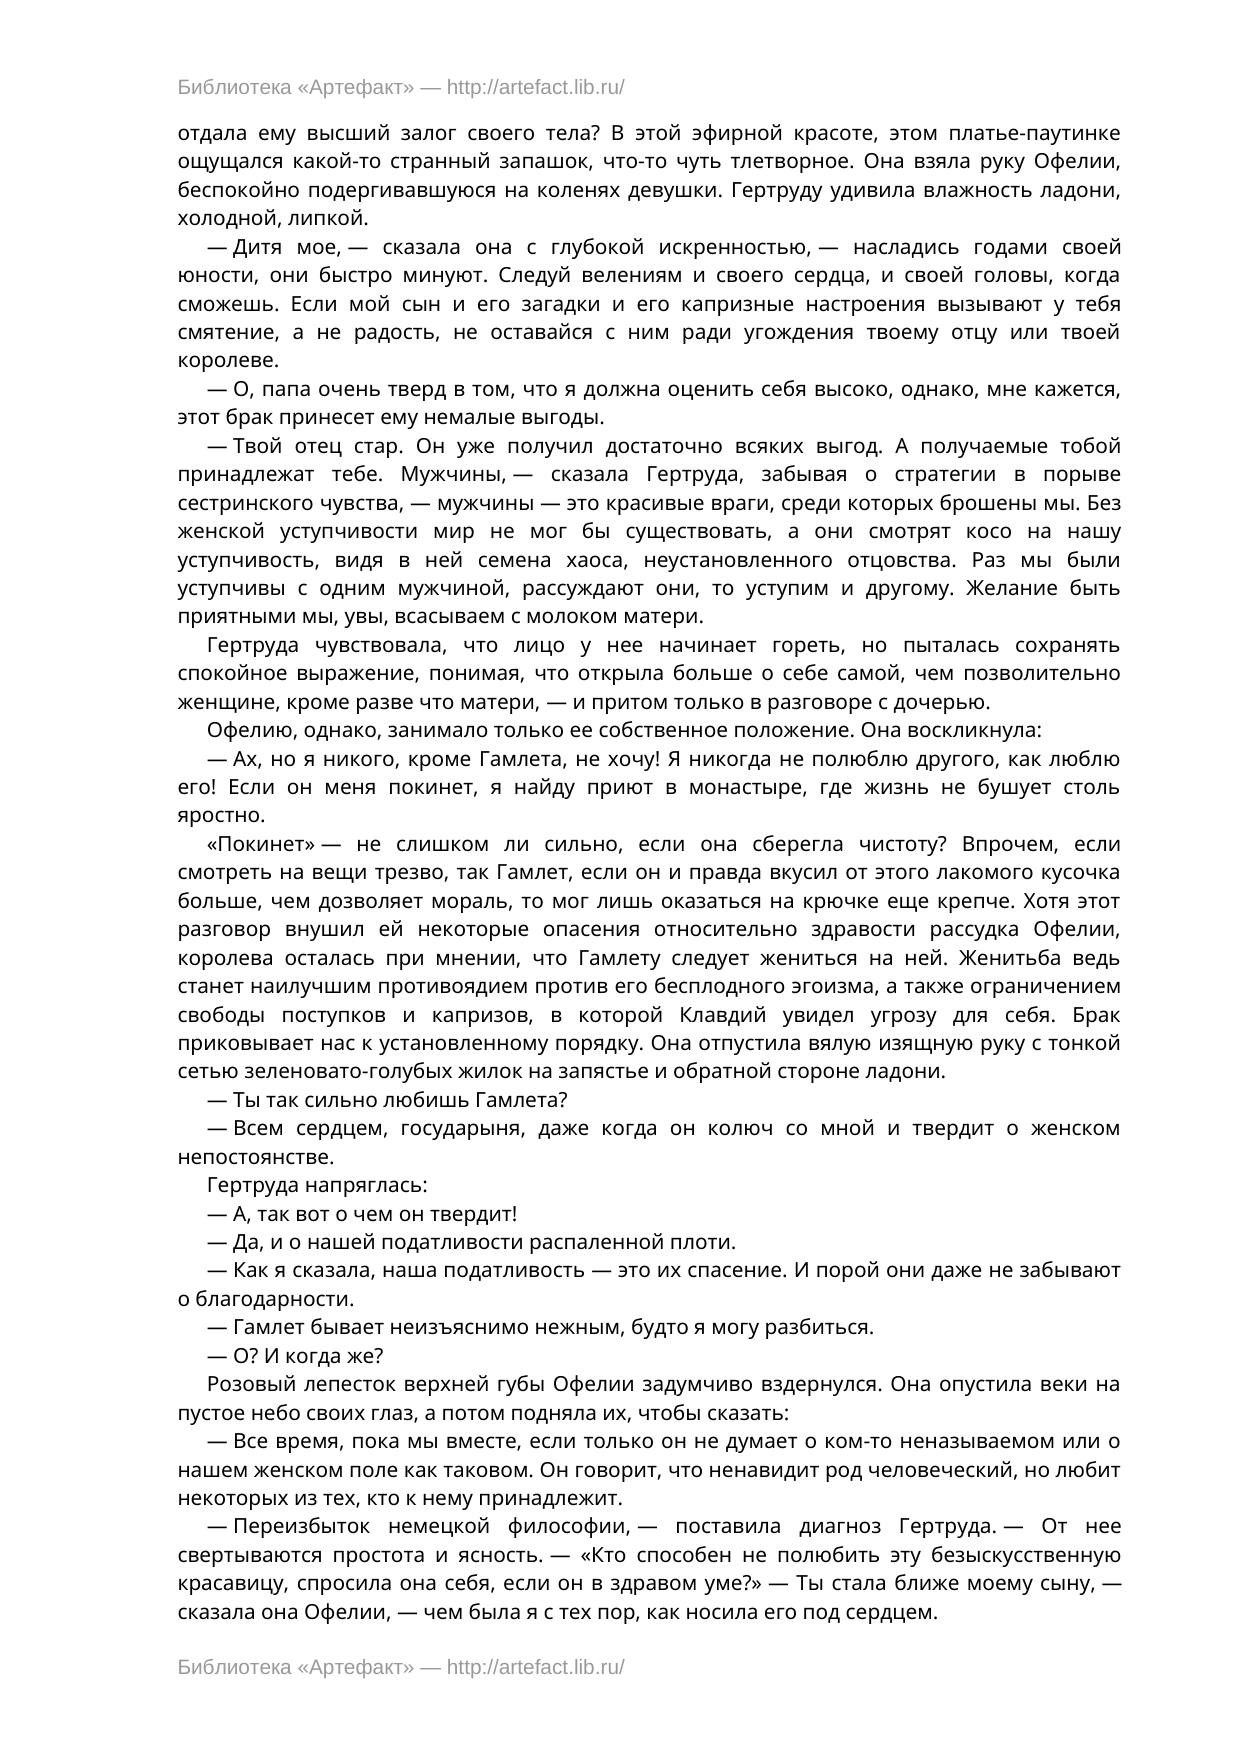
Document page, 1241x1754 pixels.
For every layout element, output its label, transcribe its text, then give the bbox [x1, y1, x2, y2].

text Гертруда напряглась: [177, 1170, 1122, 1199]
text — Переизбыток немецкой философии, — поставила диагноз Гертруда. — От нее свертываются простота и ясность. — «Кто способен не полюбить эту безыскусственную красавицу, спросила она себя, если он в здравом уме?» — Ты стала ближе моему сыну, — сказала она Офелии, — чем была я с тех пор, как носила его под сердцем. [177, 1512, 1122, 1625]
text Розовый лепесток верхней губы Офелии задумчиво вздернулся. Она опустила веки на пустое небо своих глаз, а потом подняла их, чтобы сказать: [177, 1369, 1122, 1426]
text — Как я сказала, наша податливость — это их спасение. И порой они даже не забывают о благодарности. [177, 1256, 1122, 1312]
text Гертруда чувствовала, что лицо у нее начинает гореть, но пыталась сохранять спокойное выражение, понимая, что открыла больше о себе самой, чем позволительно женщине, кроме разве что матери, — и притом только в разговоре с дочерью. [177, 630, 1122, 715]
text — Все время, пока мы вместе, если только он не думает о ком-то неназываемом или о нашем женском поле как таковом. Он говорит, что ненавидит род человеческий, но любит некоторых из тех, кто к нему принадлежит. [177, 1426, 1122, 1512]
text — Ах, но я никого, кроме Гамлета, не хочу! Я никогда не полюблю другого, как люблю его! Если он меня покинет, я найду приют в монастыре, где жизнь не бушует столь яростно. [177, 744, 1122, 829]
text — Ты так сильно любишь Гамлета? [177, 1085, 1122, 1113]
text — О? И когда же? [177, 1341, 1122, 1369]
text Офелию, однако, занимало только ее собственное положение. Она воскликнула: [177, 715, 1122, 744]
text — Дитя мое, — сказала она с глубокой искренностью, — насладись годами своей юности, они быстро минуют. Следуй велениям и своего сердца, и своей головы, когда сможешь. Если мой сын и его загадки и его капризные настроения вызывают у тебя смятение, а не радость, не оставайся с ним ради угождения твоему отцу или твоей королеве. [177, 232, 1122, 374]
text — Да, и о нашей податливости распаленной плоти. [177, 1227, 1122, 1256]
text «Покинет» — не слишком ли сильно, если она сберегла чистоту? Впрочем, если смотреть на вещи трезво, так Гамлет, если он и правда вкусил от этого лакомого кусочка больше, чем дозволяет мораль, то мог лишь оказаться на крючке еще крепче. Хотя этот разговор внушил ей некоторые опасения относительно здравости рассудка Офелии, королева осталась при мнении, что Гамлету следует жениться на ней. Женитьба ведь станет наилучшим противоядием против его бесплодного эгоизма, а также ограничением свободы поступков и капризов, в которой Клавдий увидел угрозу для себя. Брак приковывает нас к установленному порядку. Она отпустила вялую изящную руку с тонкой сетью зеленовато-голубых жилок на запястье и обратной стороне ладони. [177, 829, 1122, 1085]
text — А, так вот о чем он твердит! [177, 1199, 1122, 1227]
text — Всем сердцем, государыня, даже когда он колюч со мной и твердит о женском непостоянстве. [177, 1113, 1122, 1170]
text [177, 118, 1122, 232]
text — О, папа очень тверд в том, что я должна оценить себя высоко, однако, мне кажется, этот брак принесет ему немалые выгоды. [177, 374, 1122, 431]
text — Твой отец стар. Он уже получил достаточно всяких выгод. А получаемые тобой принадлежат тебе. Мужчины, — сказала Гертруда, забывая о стратегии в порыве сестринского чувства, — мужчины — это красивые враги, среди которых брошены мы. Без женской уступчивости мир не мог бы существовать, а они смотрят косо на нашу уступчивость, видя в ней семена хаоса, неустановленного отцовства. Раз мы были уступчивы с одним мужчиной, рассуждают они, то уступим и другому. Желание быть приятными мы, увы, всасываем с молоком матери. [177, 431, 1122, 630]
text — Гамлет бывает неизъяснимо нежным, будто я могу разбиться. [177, 1312, 1122, 1341]
